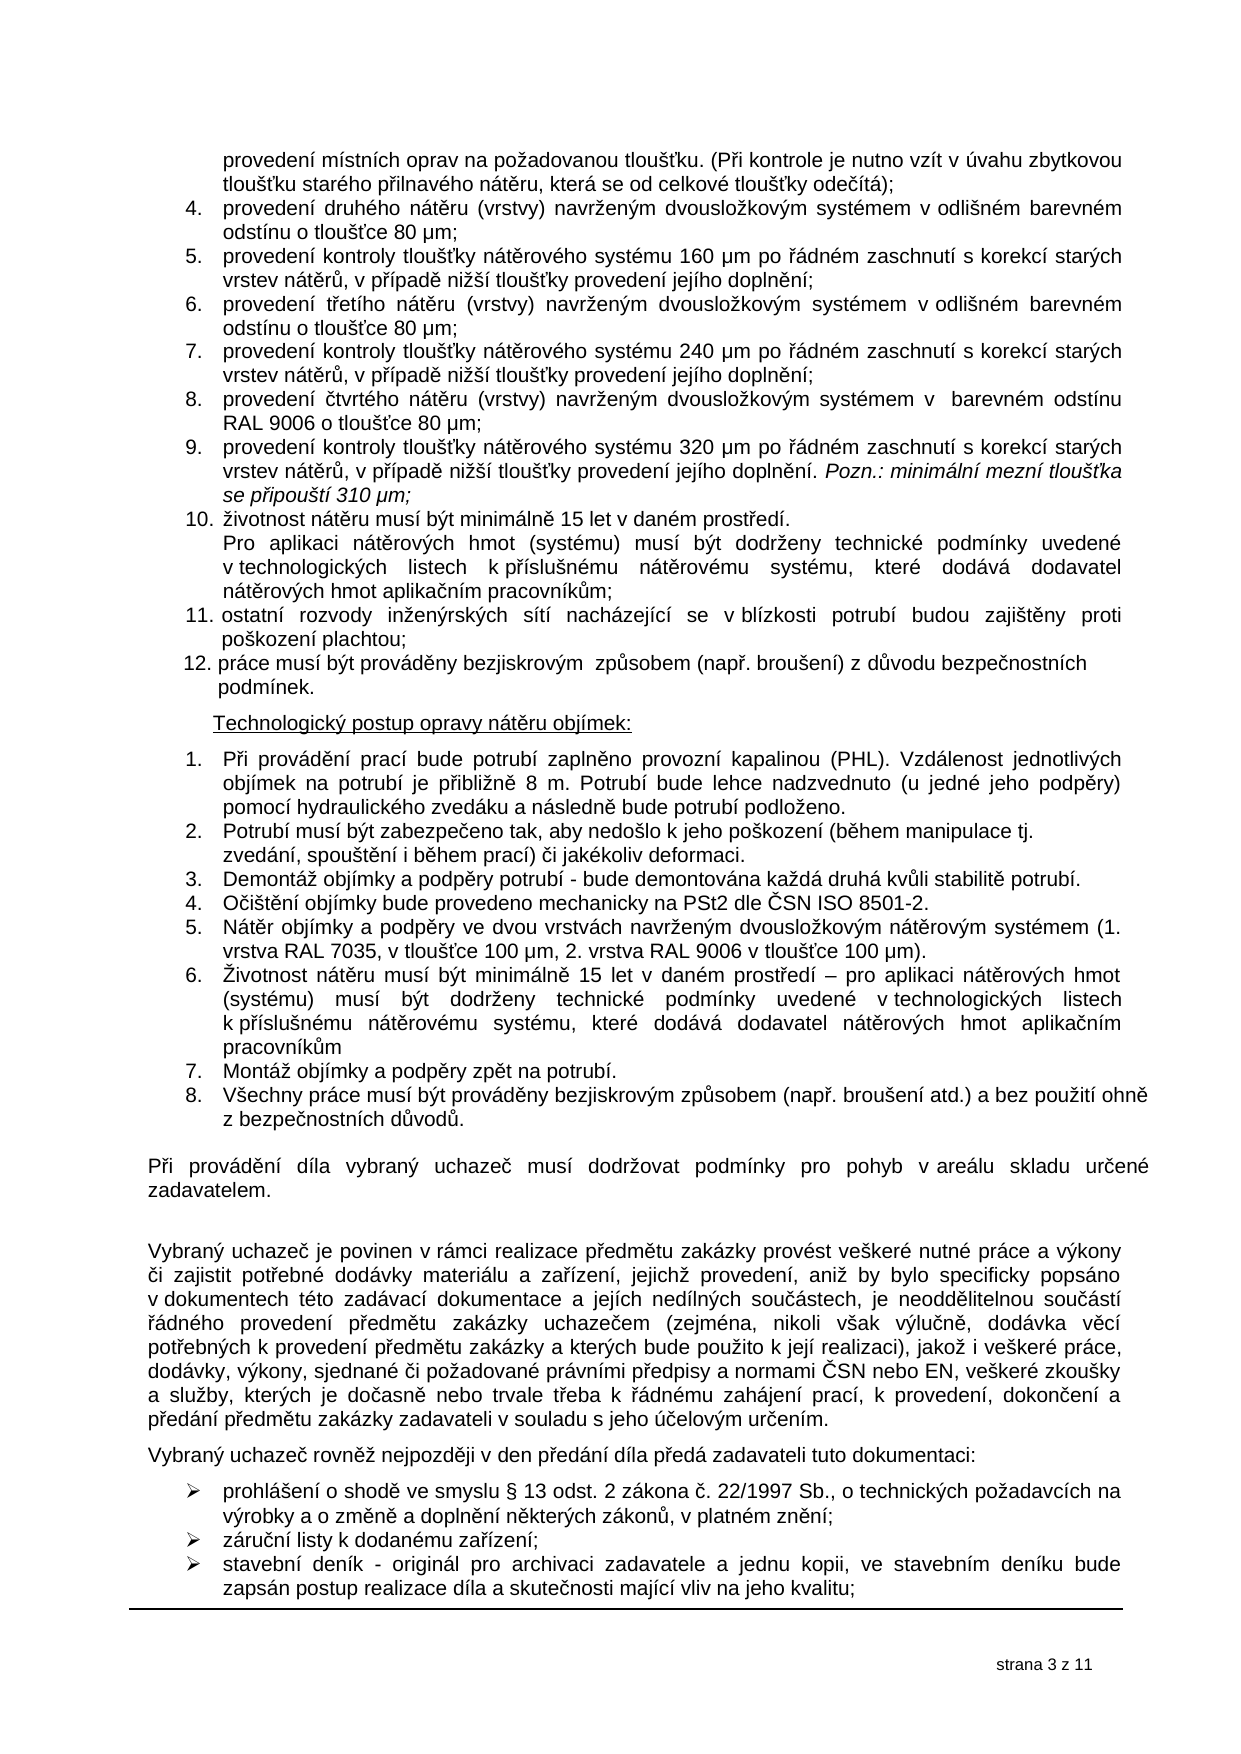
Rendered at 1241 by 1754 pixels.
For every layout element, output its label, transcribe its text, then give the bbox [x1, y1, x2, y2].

text Vybraný uchazeč rovněž nejpozději v den předání díla předá zadavateli tuto dokumentaci: [148, 1443, 1122, 1467]
list Potrubí musí být zabezpečeno tak, aby nedošlo k jeho poškození (během manipulace tj. [185, 819, 1122, 843]
list Demontáž objímky a podpěry potrubí - bude demontována každá druhá kvůli stabilitě potrubí. [185, 867, 1122, 891]
list Nátěr objímky a podpěry ve dvou vrstvách navrženým dvousložkovým nátěrovým systémem (1. vrstva RAL 7035, v tloušťce 100 μm, 2. vrstva RAL 9006 v tloušťce 100 μm). [185, 915, 1122, 963]
list Životnost nátěru musí být minimálně 15 let v daném prostředí – pro aplikaci nátěrových hmot (systému) musí být dodrženy technické podmínky uvedené v technologických listech k příslušnému nátěrovému systému, které dodává dodavatel nátěrových hmot aplikačním pracovníkům [185, 963, 1122, 1058]
list Všechny práce musí být prováděny bezjiskrovým způsobem (např. broušení atd.) a bez použití ohně z bezpečnostních důvodů. [185, 1082, 1149, 1130]
list Montáž objímky a podpěry zpět na potrubí. [185, 1058, 1122, 1082]
text podmínek. [177, 675, 1122, 699]
list provedení kontroly tloušťky nátěrového systému 240 μm po řádném zaschnutí s korekcí starých vrstev nátěrů, v případě nižší tloušťky provedení jejího doplnění; [185, 339, 1122, 387]
list Očištění objímky bude provedeno mechanicky na PSt2 dle ČSN ISO 8501-2. [185, 891, 1122, 915]
list Při provádění prací bude potrubí zaplněno provozní kapalinou (PHL). Vzdálenost jednotlivých objímek na potrubí je přibližně 8 m. Potrubí bude lehce nadzvednuto (u jedné jeho podpěry) pomocí hydraulického zvedáku a následně bude potrubí podloženo. [185, 747, 1122, 819]
text Technologický postup opravy nátěru objímek: [148, 711, 1122, 735]
list provedení třetího nátěru (vrstvy) navrženým dvousložkovým systémem v odlišném barevném odstínu o tloušťce 80 μm; [185, 291, 1122, 339]
list provedení druhého nátěru (vrstvy) navrženým dvousložkovým systémem v odlišném barevném odstínu o tloušťce 80 μm; [185, 196, 1122, 243]
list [185, 148, 1122, 196]
list provedení čtvrtého nátěru (vrstvy) navrženým dvousložkovým systémem v barevném odstínu RAL 9006 o tloušťce 80 μm; [185, 387, 1122, 435]
list stavební deník - originál pro archivaci zadavatele a jednu kopii, ve stavebním deníku bude zapsán postup realizace díla a skutečnosti mající vliv na jeho kvalitu; [185, 1551, 1122, 1599]
list provedení kontroly tloušťky nátěrového systému 160 μm po řádném zaschnutí s korekcí starých vrstev nátěrů, v případě nižší tloušťky provedení jejího doplnění; [185, 243, 1122, 291]
text Při provádění díla vybraný uchazeč musí dodržovat podmínky pro pohyb v areálu skladu určené zadavatelem. [148, 1154, 1149, 1202]
list provedení kontroly tloušťky nátěrového systému 320 μm po řádném zaschnutí s korekcí starých vrstev nátěrů, v případě nižší tloušťky provedení jejího doplnění. Pozn.: minimální mezní tloušťka se připouští 310 μm; [185, 435, 1122, 507]
text 12. práce musí být prováděny bezjiskrovým způsobem (např. broušení) z důvodu bezpečnostních [177, 651, 1122, 675]
text zvedání, spouštění i během prací) či jakékoliv deformaci. [201, 843, 1122, 867]
list záruční listy k dodanému zařízení; [185, 1527, 1122, 1551]
text Pro aplikaci nátěrových hmot (systému) musí být dodrženy technické podmínky uvedené v technologických listech k příslušnému nátěrovému systému, které dodává dodavatel nátěrových hmot aplikačním pracovníkům; [223, 531, 1122, 603]
list prohlášení o shodě ve smyslu § 13 odst. 2 zákona č. 22/1997 Sb., o technických požadavcích na výrobky a o změně a doplnění některých zákonů, v platném znění; [185, 1479, 1122, 1527]
list životnost nátěru musí být minimálně 15 let v daném prostředí. [185, 507, 1122, 531]
text 11. ostatní rozvody inženýrských sítí nacházející se v blízkosti potrubí budou zajištěny proti poškození plachtou; [185, 603, 1122, 651]
text Vybraný uchazeč je povinen v rámci realizace předmětu zakázky provést veškeré nutné práce a výkony či zajistit potřebné dodávky materiálu a zařízení, jejichž provedení, aniž by bylo specificky popsáno v dokumentech této zadávací dokumentace a jejích nedílných součástech, je neoddělitelnou součástí řádného provedení předmětu zakázky uchazečem (zejména, nikoli však výlučně, dodávka věcí potřebných k provedení předmětu zakázky a kterých bude použito k její realizaci), jakož i veškeré práce, dodávky, výkony, sjednané či požadované právními předpisy a normami ČSN nebo EN, veškeré zkoušky a služby, kterých je dočasně nebo trvale třeba k řádnému zahájení prací, k provedení, dokončení a předání předmětu zakázky zadavateli v souladu s jeho účelovým určením. [148, 1239, 1122, 1430]
